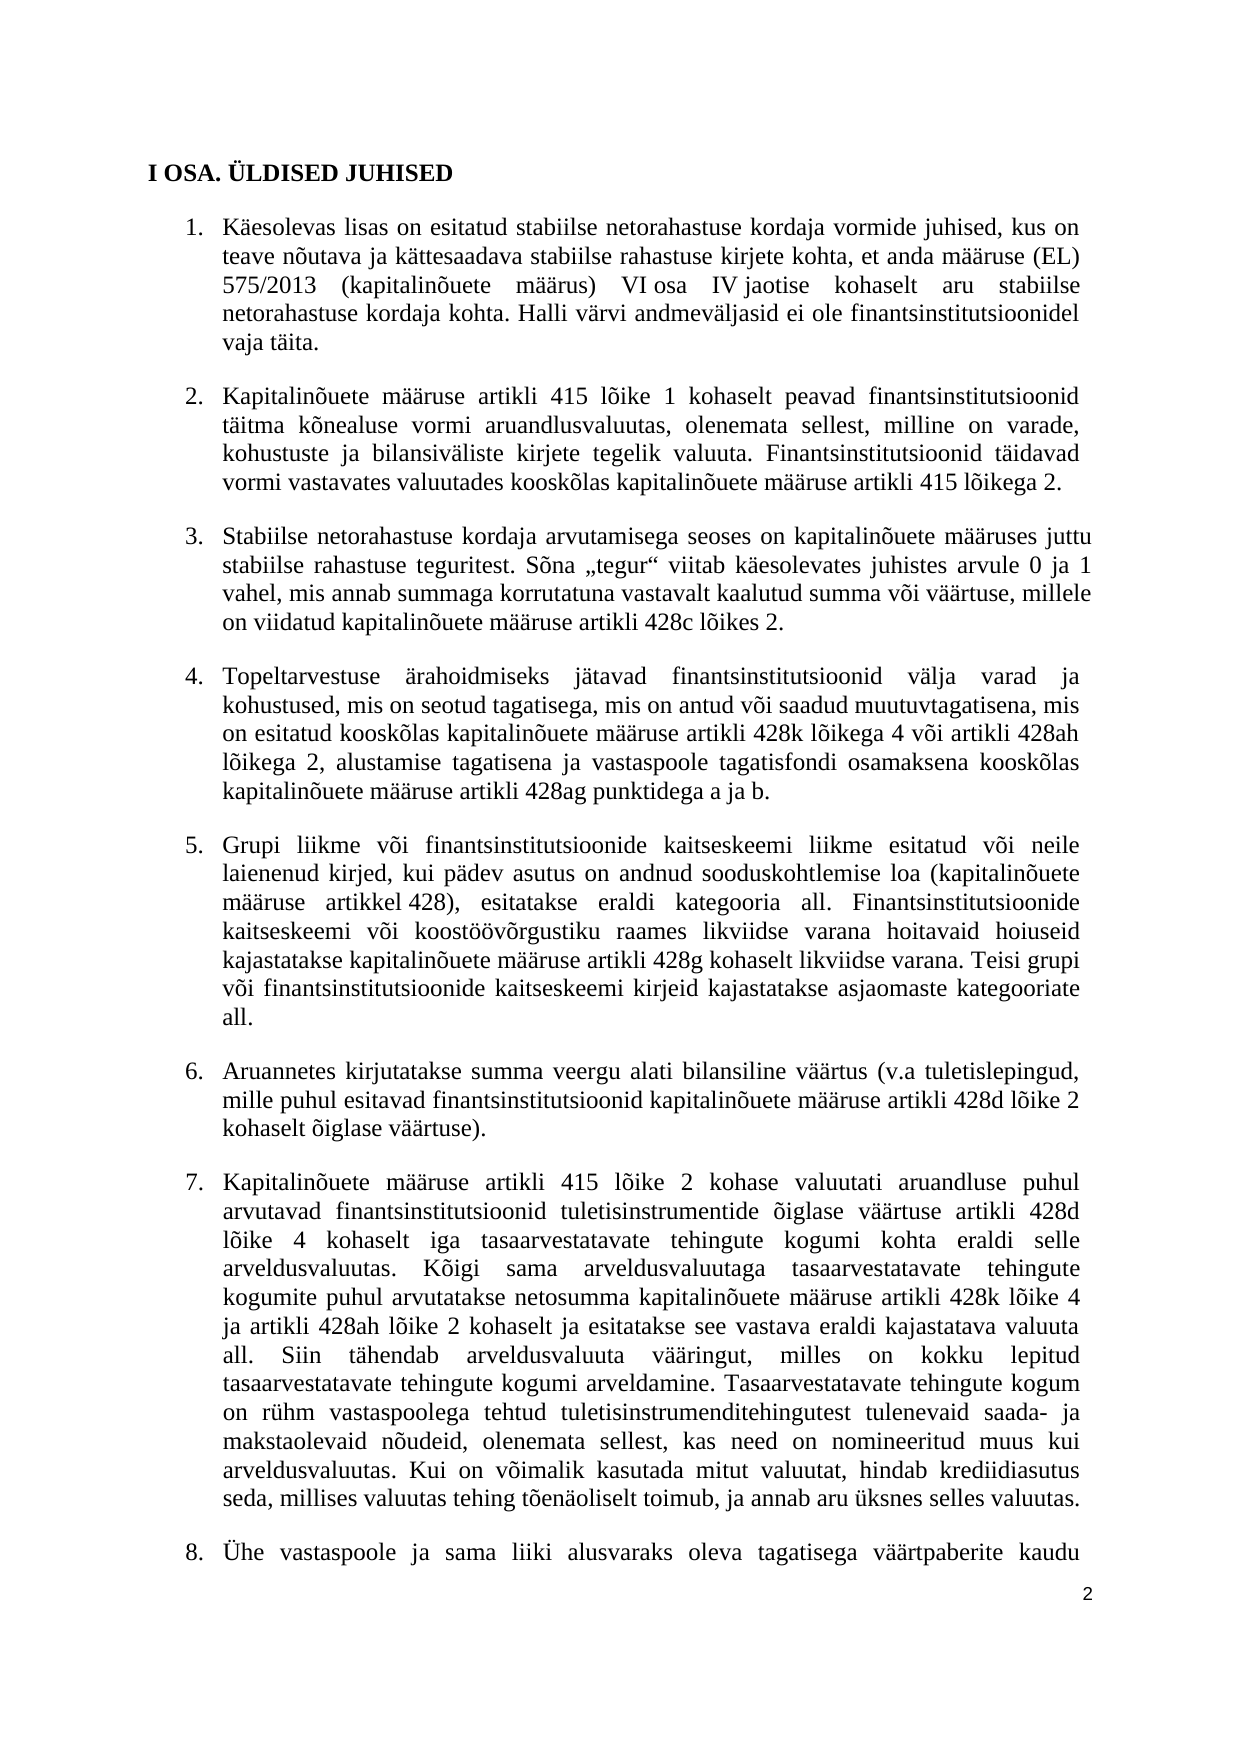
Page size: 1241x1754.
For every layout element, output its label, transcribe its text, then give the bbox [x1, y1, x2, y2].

list Aruannetes kirjutatakse summa veergu alati bilansiline väärtus (v.a tuletislepingud, mille puhul esitavad finantsinstitutsioonid kapitalinõuete määruse artikli 428d lõike 2 kohaselt õiglase väärtuse). [185, 1056, 1081, 1142]
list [185, 1537, 1081, 1566]
list Grupi liikme või finantsinstitutsioonide kaitseskeemi liikme esitatud või neile laienenud kirjed, kui pädev asutus on andnud sooduskohtlemise loa (kapitalinõuete määruse artikkel 428), esitatakse eraldi kategooria all. Finantsinstitutsioonide kaitseskeemi või koostöövõrgustiku raames likviidse varana hoitavaid hoiuseid kajastatakse kapitalinõuete määruse artikli 428g kohaselt likviidse varana. Teisi grupi või finantsinstitutsioonide kaitseskeemi kirjeid kajastatakse asjaomaste kategooriate all. [185, 830, 1081, 1031]
list Käesolevas lisas on esitatud stabiilse netorahastuse kordaja vormide juhised, kus on teave nõutava ja kättesaadava stabiilse rahastuse kirjete kohta, et anda määruse (EL) 575/2013 (kapitalinõuete määrus) VI osa IV jaotise kohaselt aru stabiilse netorahastuse kordaja kohta. Halli värvi andmeväljasid ei ole finantsinstitutsioonidel vaja täita. [185, 212, 1081, 356]
list Stabiilse netorahastuse kordaja arvutamisega seoses on kapitalinõuete määruses juttu stabiilse rahastuse teguritest. Sõna „tegur“ viitab käesolevates juhistes arvule 0 ja 1 vahel, mis annab summaga korrutatuna vastavalt kaalutud summa või väärtuse, millele on viidatud kapitalinõuete määruse artikli 428c lõikes 2. [185, 521, 1092, 636]
list Kapitalinõuete määruse artikli 415 lõike 2 kohase valuutati aruandluse puhul arvutavad finantsinstitutsioonid tuletisinstrumentide õiglase väärtuse artikli 428d lõike 4 kohaselt iga tasaarvestatavate tehingute kogumi kohta eraldi selle arveldusvaluutas. Kõigi sama arveldusvaluutaga tasaarvestatavate tehingute kogumite puhul arvutatakse netosumma kapitalinõuete määruse artikli 428k lõike 4 ja artikli 428ah lõike 2 kohaselt ja esitatakse see vastava eraldi kajastatava valuuta all. Siin tähendab arveldusvaluuta vääringut, milles on kokku lepitud tasaarvestatavate tehingute kogumi arveldamine. Tasaarvestatavate tehingute kogum on rühm vastaspoolega tehtud tuletisinstrumenditehingutest tulenevaid saada- ja makstaolevaid nõudeid, olenemata sellest, kas need on nomineeritud muus kui arveldusvaluutas. Kui on võimalik kasutada mitut valuutat, hindab krediidiasutus seda, millises valuutas tehing tõenäoliselt toimub, ja annab aru üksnes selles valuutas. [185, 1167, 1081, 1512]
list Kapitalinõuete määruse artikli 415 lõike 1 kohaselt peavad finantsinstitutsioonid täitma kõnealuse vormi aruandlusvaluutas, olenemata sellest, milline on varade, kohustuste ja bilansiväliste kirjete tegelik valuuta. Finantsinstitutsioonid täidavad vormi vastavates valuutades kooskõlas kapitalinõuete määruse artikli 415 lõikega 2. [185, 381, 1080, 496]
list Topeltarvestuse ärahoidmiseks jätavad finantsinstitutsioonid välja varad ja kohustused, mis on seotud tagatisega, mis on antud või saadud muutuvtagatisena, mis on esitatud kooskõlas kapitalinõuete määruse artikli 428k lõikega 4 või artikli 428ah lõikega 2, alustamise tagatisena ja vastaspoole tagatisfondi osamaksena kooskõlas kapitalinõuete määruse artikli 428ag punktidega a ja b. [185, 661, 1081, 805]
text I OSA. ÜLDISED JUHISED [148, 158, 1092, 187]
